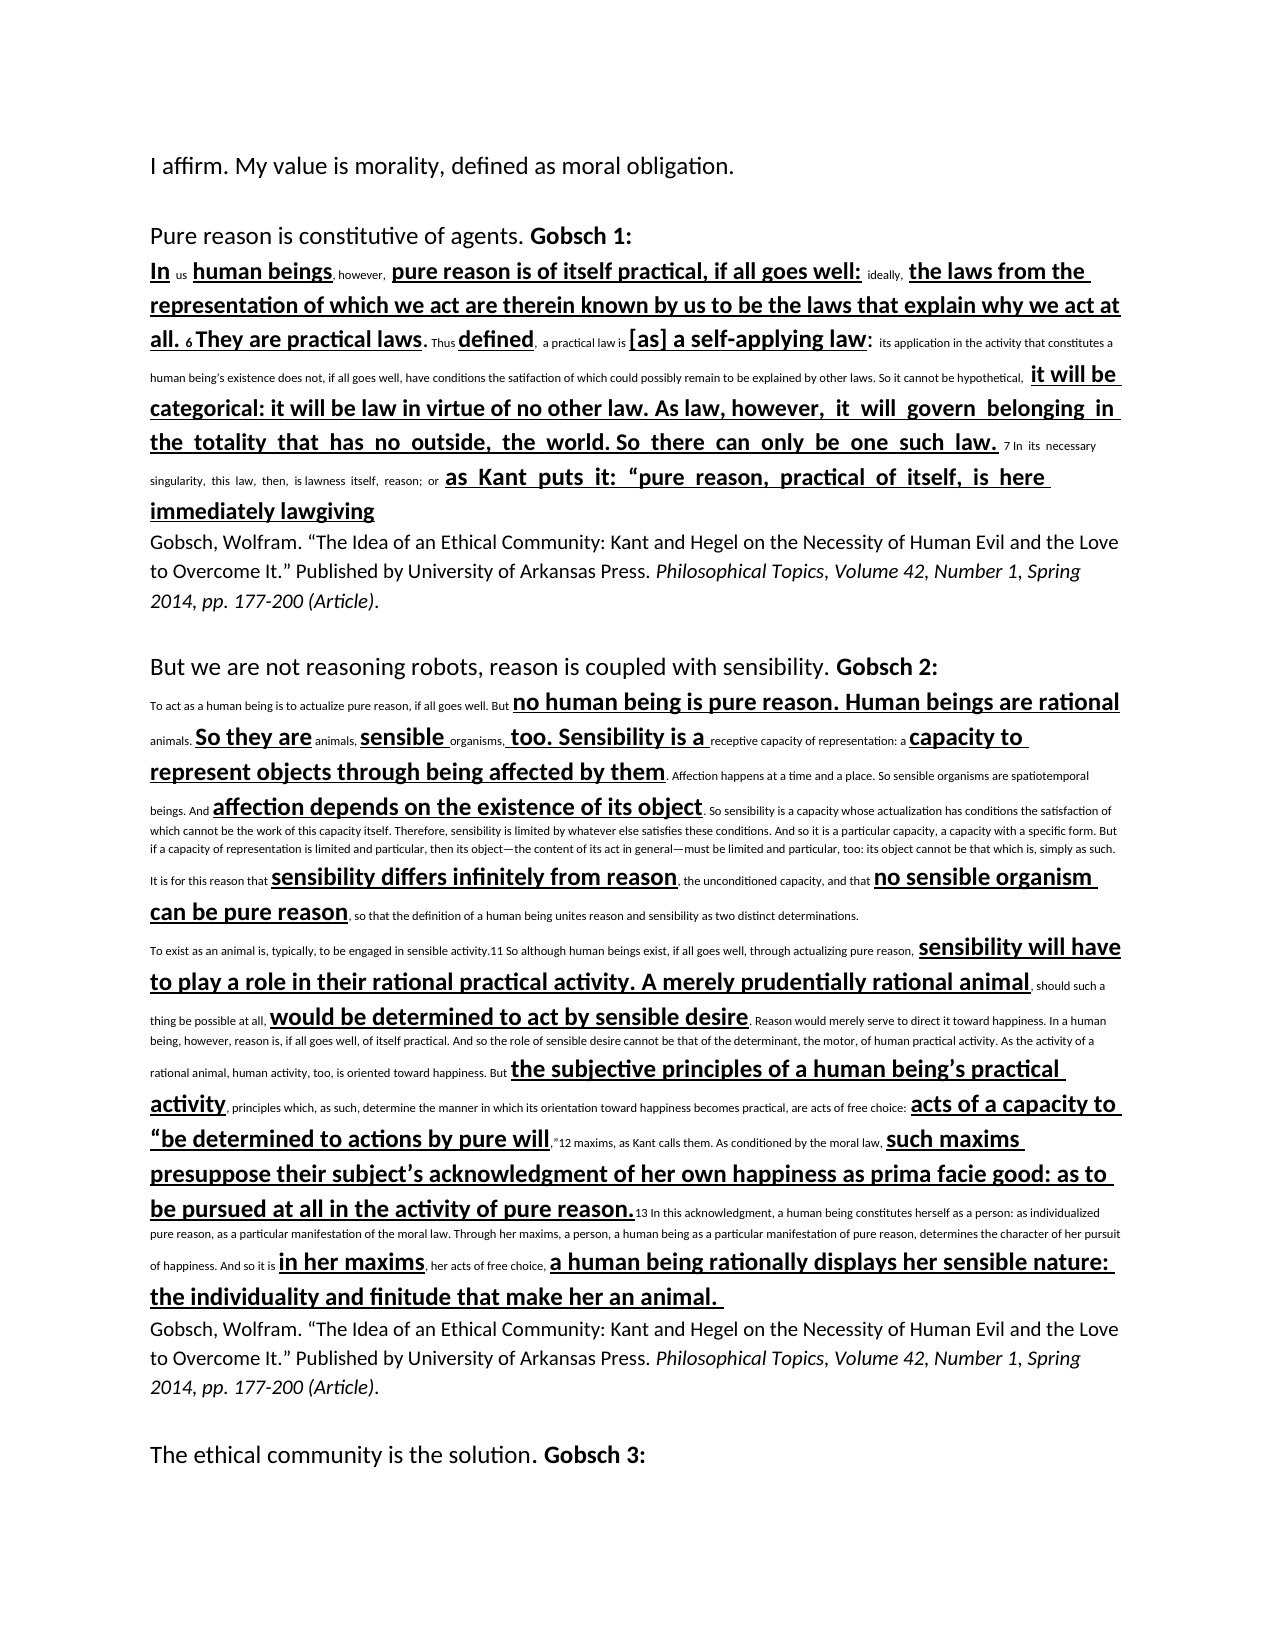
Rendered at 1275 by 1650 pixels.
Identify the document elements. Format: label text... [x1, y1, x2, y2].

text To exist as an animal is, typically, to be engaged in sensible activity.11 So although human beings exist, if all goes well, through actualizing pure reason, sensibility will have to play a role in their rational practical activity. A merely prudentially rational animal, should such a thing be possible at all, would be determined to act by sensible desire. Reason would merely serve to direct it toward happiness. In a human being, however, reason is, if all goes well, of itself practical. And so the role of sensible desire cannot be that of the determinant, the motor, of human practical activity. As the activity of a rational animal, human activity, too, is oriented toward happiness. But the subjective principles of a human being’s practical activity, principles which, as such, determine the manner in which its orientation toward happiness becomes practical, are acts of free choice: acts of a capacity to “be determined to actions by pure will,”12 maxims, as Kant calls them. As conditioned by the moral law, such maxims presuppose their subject’s acknowledgment of her own happiness as prima facie good: as to be pursued at all in the activity of pure reason.13 In this acknowledgment, a human being constitutes herself as a person: as individualized pure reason, as a particular manifestation of the moral law. Through her maxims, a person, a human being as a particular manifestation of pure reason, determines the character of her pursuit of happiness. And so it is in her maxims, her acts of free choice, a human being rationally displays her sensible nature: the individuality and finitude that make her an animal. [150, 931, 1125, 1312]
text The ethical community is the solution. Gobsch 3: [150, 1437, 1125, 1470]
text Pure reason is constitutive of agents. Gobsch 1: [150, 220, 1125, 251]
text But we are not reasoning robots, reason is coupled with sensibility. Gobsch 2: [150, 651, 1125, 681]
text I affirm. My value is morality, defined as moral obligation. [150, 150, 1125, 181]
text In us human beings, however, pure reason is of itself practical, if all goes well: ideally, the laws from the representation of which we act are therein known by us to be the laws that explain why we act at all. 6 They are practical laws. Thus defined, a practical law is [as] a self-applying law: its application in the activity that constitutes a human being’s existence does not, if all goes well, have conditions the satifaction of which could possibly remain to be explained by other laws. So it cannot be hypothetical, it will be categorical: it will be law in virtue of no other law. As law, however, it will govern belonging in the totality that has no outside, the world. So there can only be one such law. 7 In its necessary singularity, this law, then, is lawness itself, reason; or as Kant puts it: “pure reason, practical of itself, is here immediately lawgiving [150, 255, 1125, 525]
text To act as a human being is to actualize pure reason, if all goes well. But no human being is pure reason. Human beings are rational animals. So they are animals, sensible organisms, too. Sensibility is a receptive capacity of representation: a capacity to represent objects through being affected by them. Affection happens at a time and a place. So sensible organisms are spatiotemporal beings. And affection depends on the existence of its object. So sensibility is a capacity whose actualization has conditions the satisfaction of which cannot be the work of this capacity itself. Therefore, sensibility is limited by whatever else satisfies these conditions. And so it is a particular capacity, a capacity with a specific form. But if a capacity of representation is limited and particular, then its object—the content of its act in general—must be limited and particular, too: its object cannot be that which is, simply as such. It is for this reason that sensibility differs infinitely from reason, the unconditioned capacity, and that no sensible organism can be pure reason, so that the definition of a human being unites reason and sensibility as two distinct determinations. [150, 686, 1125, 926]
